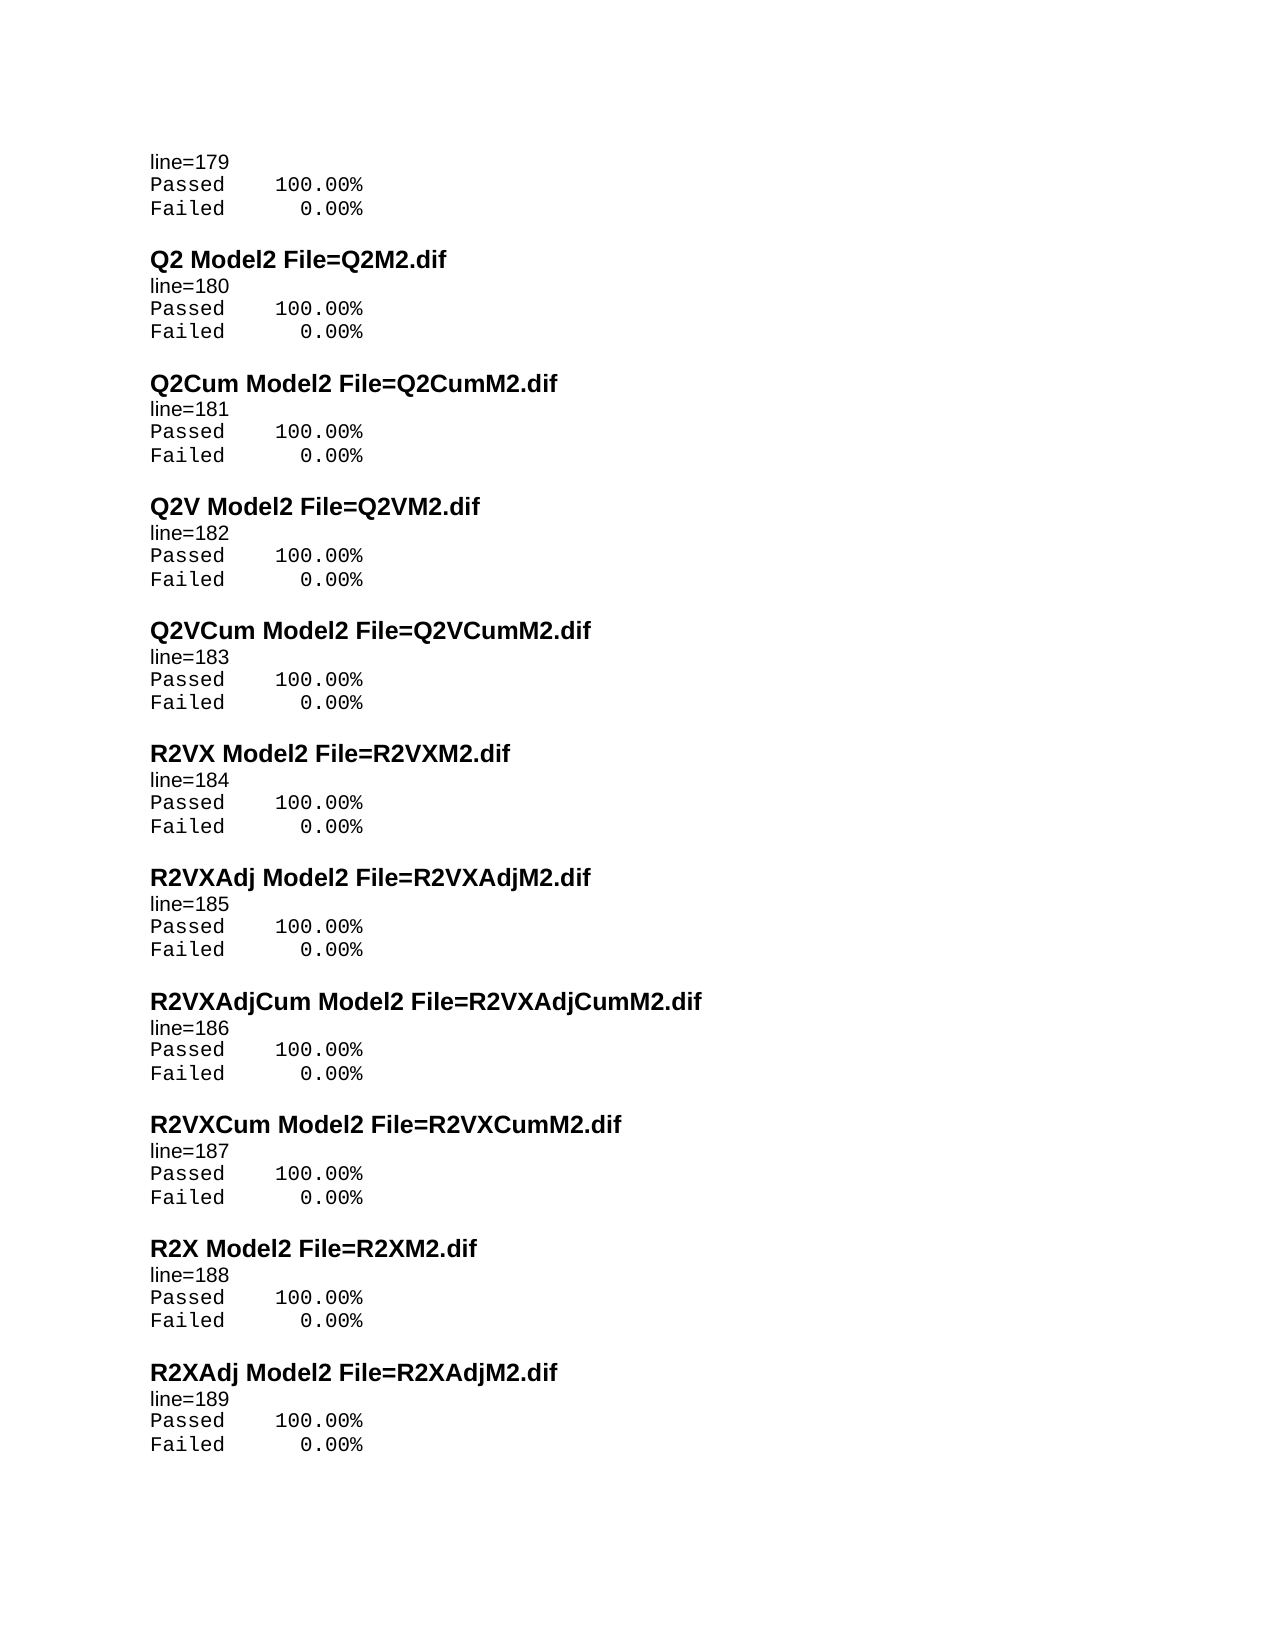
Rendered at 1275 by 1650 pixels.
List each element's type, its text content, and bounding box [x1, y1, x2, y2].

text R2VX Model2 File=R2VXM2.dif [150, 739, 1125, 768]
text line=185 [150, 892, 1125, 916]
text Q2VCum Model2 File=Q2VCumM2.dif [150, 616, 1125, 644]
text Passed 100.00% [150, 1287, 1125, 1310]
text line=187 [150, 1139, 1125, 1163]
text Passed 100.00% [150, 1039, 1125, 1063]
text Failed 0.00% [150, 1434, 1125, 1458]
text Passed 100.00% [150, 916, 1125, 939]
text R2XAdj Model2 File=R2XAdjM2.dif [150, 1358, 1125, 1386]
text line=184 [150, 768, 1125, 792]
text Q2 Model2 File=Q2M2.dif [150, 245, 1125, 274]
text Passed 100.00% [150, 174, 1125, 198]
text Passed 100.00% [150, 1163, 1125, 1187]
text R2VXAdj Model2 File=R2VXAdjM2.dif [150, 863, 1125, 892]
text Passed 100.00% [150, 792, 1125, 816]
text line=180 [150, 274, 1125, 298]
text line=182 [150, 521, 1125, 545]
text line=183 [150, 644, 1125, 668]
text R2X Model2 File=R2XM2.dif [150, 1234, 1125, 1263]
text Passed 100.00% [150, 298, 1125, 321]
text Failed 0.00% [150, 1063, 1125, 1087]
text Failed 0.00% [150, 568, 1125, 592]
text Passed 100.00% [150, 545, 1125, 568]
text Failed 0.00% [150, 198, 1125, 221]
text Failed 0.00% [150, 939, 1125, 963]
text Failed 0.00% [150, 1310, 1125, 1334]
text R2VXCum Model2 File=R2VXCumM2.dif [150, 1110, 1125, 1139]
text Failed 0.00% [150, 321, 1125, 345]
text Failed 0.00% [150, 816, 1125, 839]
text R2VXAdjCum Model2 File=R2VXAdjCumM2.dif [150, 987, 1125, 1016]
text Passed 100.00% [150, 668, 1125, 692]
text Q2V Model2 File=Q2VM2.dif [150, 492, 1125, 521]
text line=189 [150, 1386, 1125, 1410]
text line=179 [150, 150, 1125, 174]
text Failed 0.00% [150, 1187, 1125, 1210]
text line=188 [150, 1263, 1125, 1287]
text Failed 0.00% [150, 445, 1125, 468]
text line=186 [150, 1016, 1125, 1039]
text Passed 100.00% [150, 421, 1125, 445]
text Passed 100.00% [150, 1410, 1125, 1434]
text Q2Cum Model2 File=Q2CumM2.dif [150, 368, 1125, 397]
text Failed 0.00% [150, 692, 1125, 716]
text line=181 [150, 397, 1125, 421]
